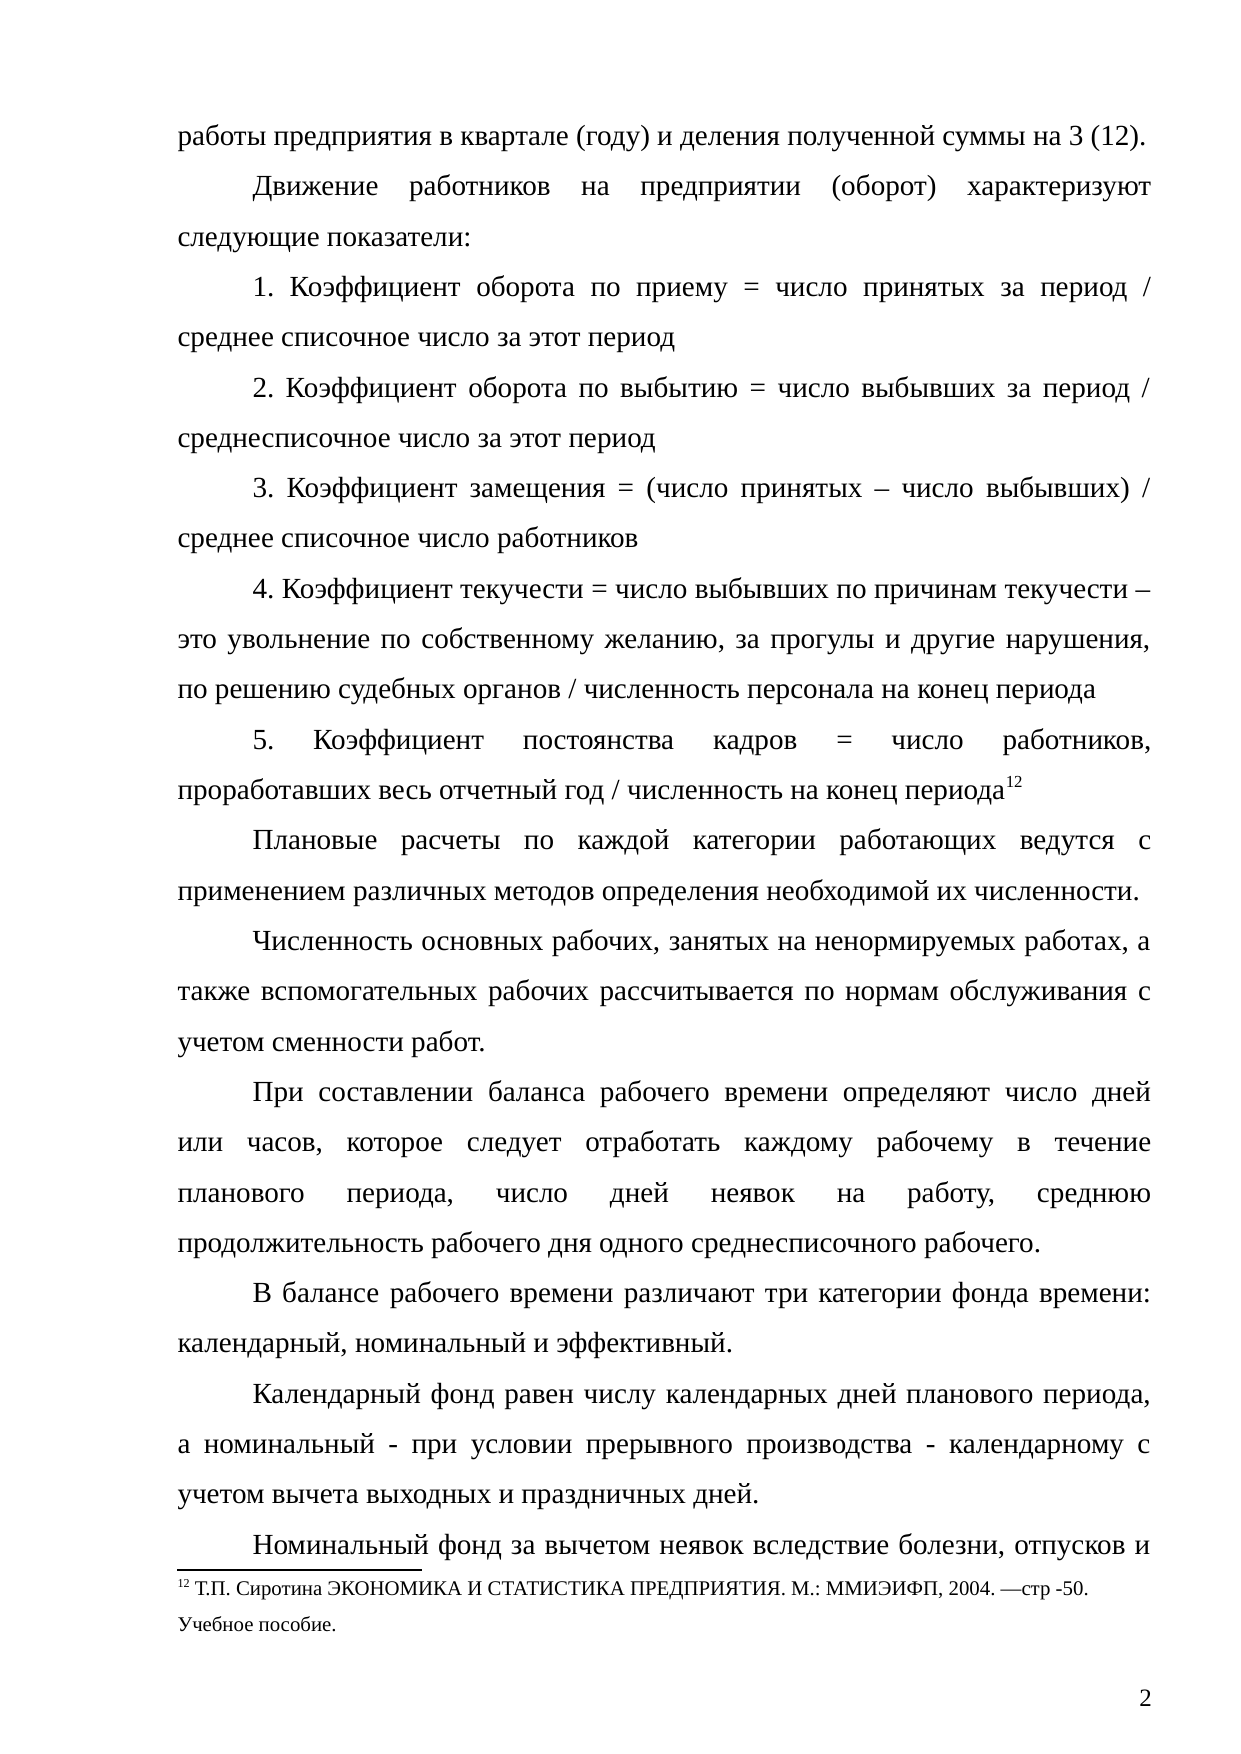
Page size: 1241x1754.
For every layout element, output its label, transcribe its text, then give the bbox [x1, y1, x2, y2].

text 3. Коэффициент замещения = (число принятых – число выбывших) / среднее списочное число работников [177, 470, 1152, 554]
text В балансе рабочего времени различают три категории фонда времени: календарный, номинальный и эффективный. [177, 1275, 1152, 1359]
text 2. Коэффициент оборота по выбытию = число выбывших за период / среднесписочное число за этот период [177, 370, 1152, 453]
text При составлении баланса рабочего времени определяют число дней или часов, которое следует отработать каждому рабочему в течение планового периода, число дней неявок на работу, среднюю продолжительность рабочего дня одного среднесписочного рабочего. [177, 1074, 1152, 1258]
text Календарный фонд равен числу календарных дней планового периода, а номинальный - при условии прерывного производства - календарному с учетом вычета выходных и праздничных дней. [177, 1376, 1152, 1510]
text 4. Коэффициент текучести = число выбывших по причинам текучести – это увольнение по собственному желанию, за прогулы и другие нарушения, по решению судебных органов / численность персонала на конец периода [177, 571, 1152, 705]
text Численность основных рабочих, занятых на ненормируемых работах, а также вспомогательных рабочих рассчитывается по нормам обслуживания с учетом сменности работ. [177, 923, 1152, 1057]
text Плановые расчеты по каждой категории работающих ведутся с применением различных методов определения необходимой их численности. [177, 822, 1152, 906]
text 1. Коэффициент оборота по приему = число принятых за период / среднее списочное число за этот период [177, 269, 1152, 353]
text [177, 118, 1152, 152]
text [177, 1527, 1152, 1560]
text 5. Коэффициент постоянства кадров = число работников, проработавших весь отчетный год / численность на конец периода [177, 722, 1152, 806]
text Движение работников на предприятии (оборот) характеризуют следующие показатели: [177, 168, 1152, 252]
